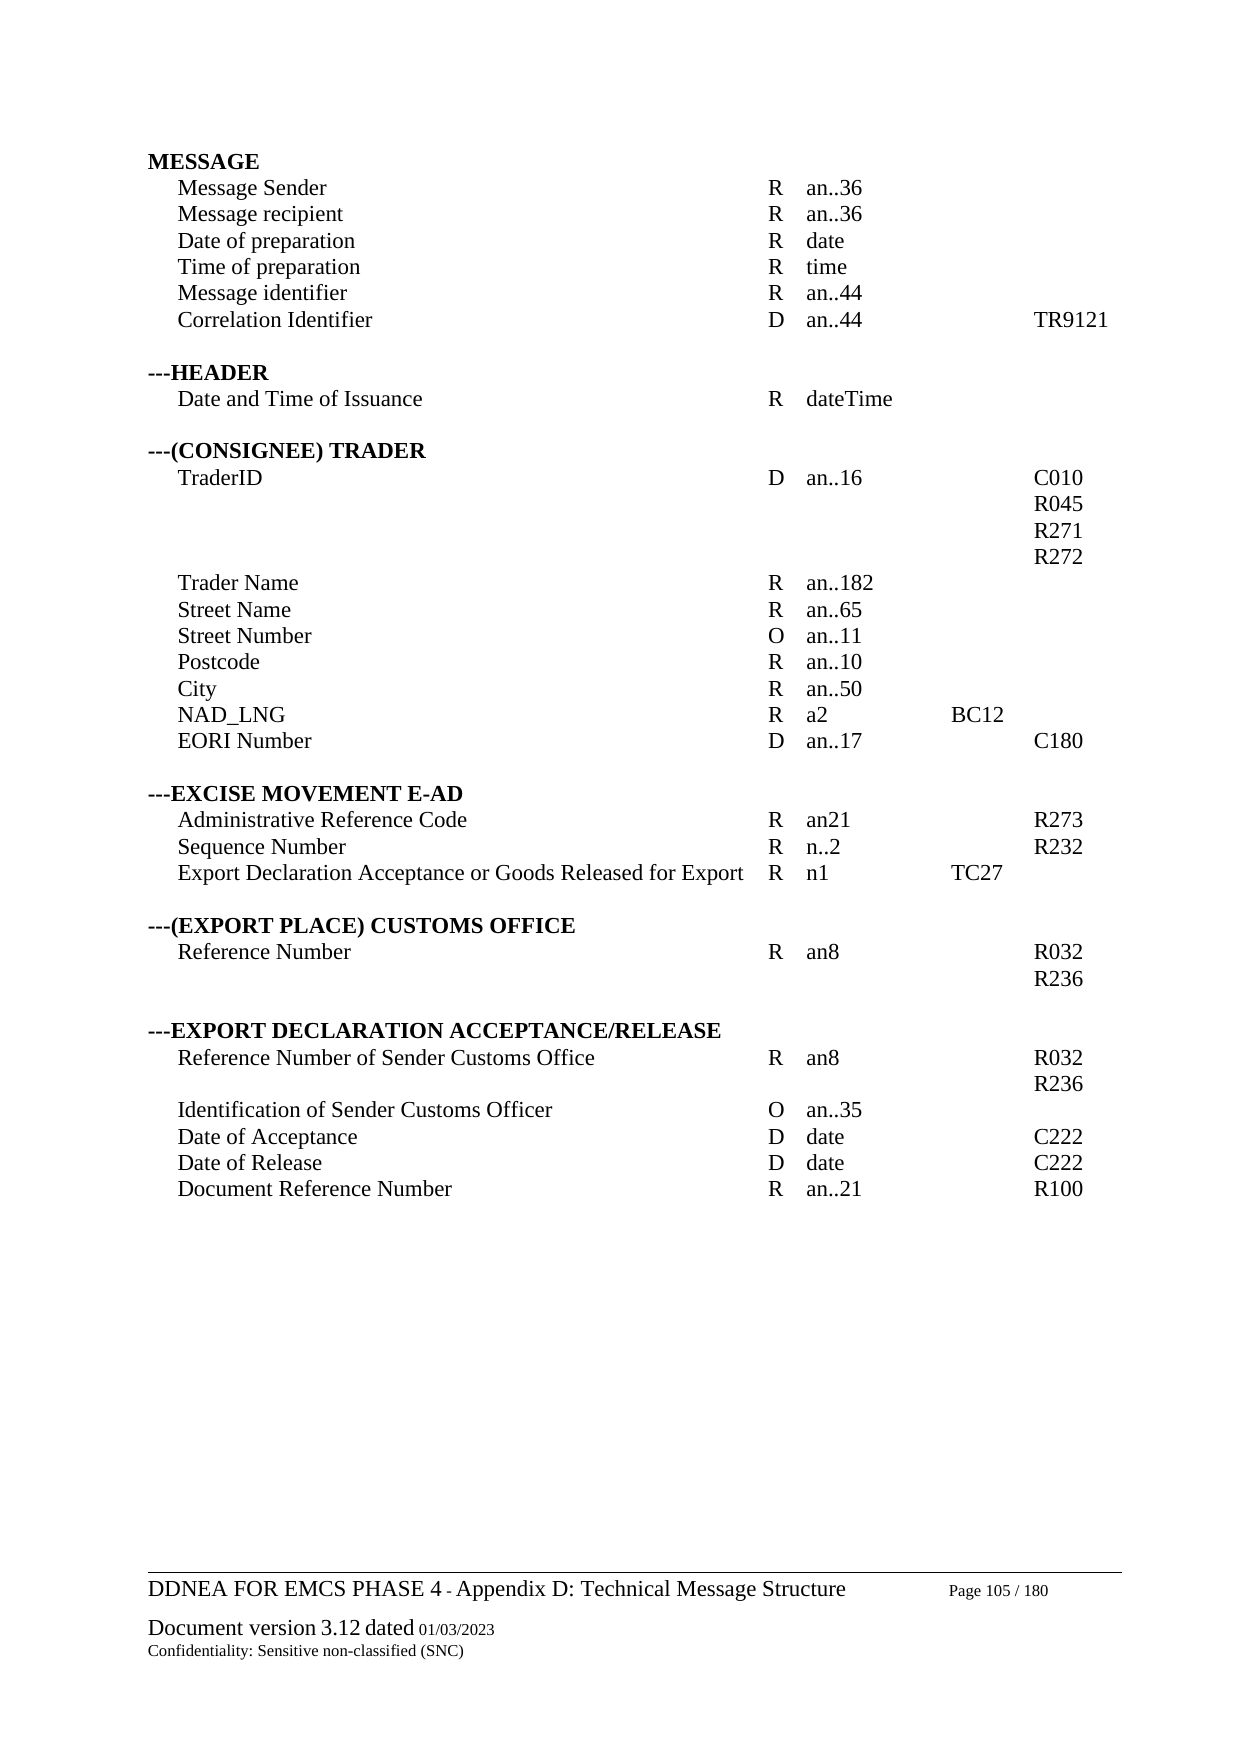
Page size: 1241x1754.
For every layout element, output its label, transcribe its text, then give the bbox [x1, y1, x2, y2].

text Time of preparation R time [148, 253, 1122, 279]
text City R an..50 [148, 675, 1122, 701]
text Sequence Number R n..2 R232 [148, 833, 1122, 859]
text R271 [148, 517, 1122, 543]
text TraderID D an..16 C010 [148, 464, 1122, 490]
text Street Number O an..11 [148, 622, 1122, 648]
text ---EXCISE MOVEMENT E-AD [148, 780, 1122, 807]
text Correlation Identifier D an..44 TR9121 [148, 306, 1122, 332]
text R045 [148, 490, 1122, 517]
text R236 [148, 965, 1122, 991]
text Reference Number R an8 R032 [148, 938, 1122, 965]
text ---EXPORT DECLARATION ACCEPTANCE/RELEASE [148, 1017, 1122, 1044]
text Street Name R an..65 [148, 596, 1122, 622]
text Date of Acceptance D date C222 [148, 1123, 1122, 1149]
text Document Reference Number R an..21 R100 [148, 1176, 1122, 1202]
text Date of Release D date C222 [148, 1149, 1122, 1176]
text Identification of Sender Customs Officer O an..35 [148, 1096, 1122, 1123]
text NAD_LNG R a2 BC12 [148, 701, 1122, 727]
text Trader Name R an..182 [148, 569, 1122, 596]
text ---(CONSIGNEE) TRADER [148, 438, 1122, 464]
text Date and Time of Issuance R dateTime [148, 385, 1122, 411]
text EORI Number D an..17 C180 [148, 727, 1122, 754]
text Export Declaration Acceptance or Goods Released for Export R n1 TC27 [148, 859, 1122, 886]
text Message recipient R an..36 [148, 200, 1122, 227]
text Administrative Reference Code R an21 R273 [148, 807, 1122, 833]
text R236 [148, 1070, 1122, 1096]
text MESSAGE [148, 148, 1122, 174]
text Message identifier R an..44 [148, 279, 1122, 306]
text ---(EXPORT PLACE) CUSTOMS OFFICE [148, 912, 1122, 938]
text Date of preparation R date [148, 227, 1122, 253]
text Message Sender R an..36 [148, 174, 1122, 200]
text Postcode R an..10 [148, 648, 1122, 675]
text R272 [148, 543, 1122, 569]
text Reference Number of Sender Customs Office R an8 R032 [148, 1044, 1122, 1070]
text ---HEADER [148, 358, 1122, 385]
